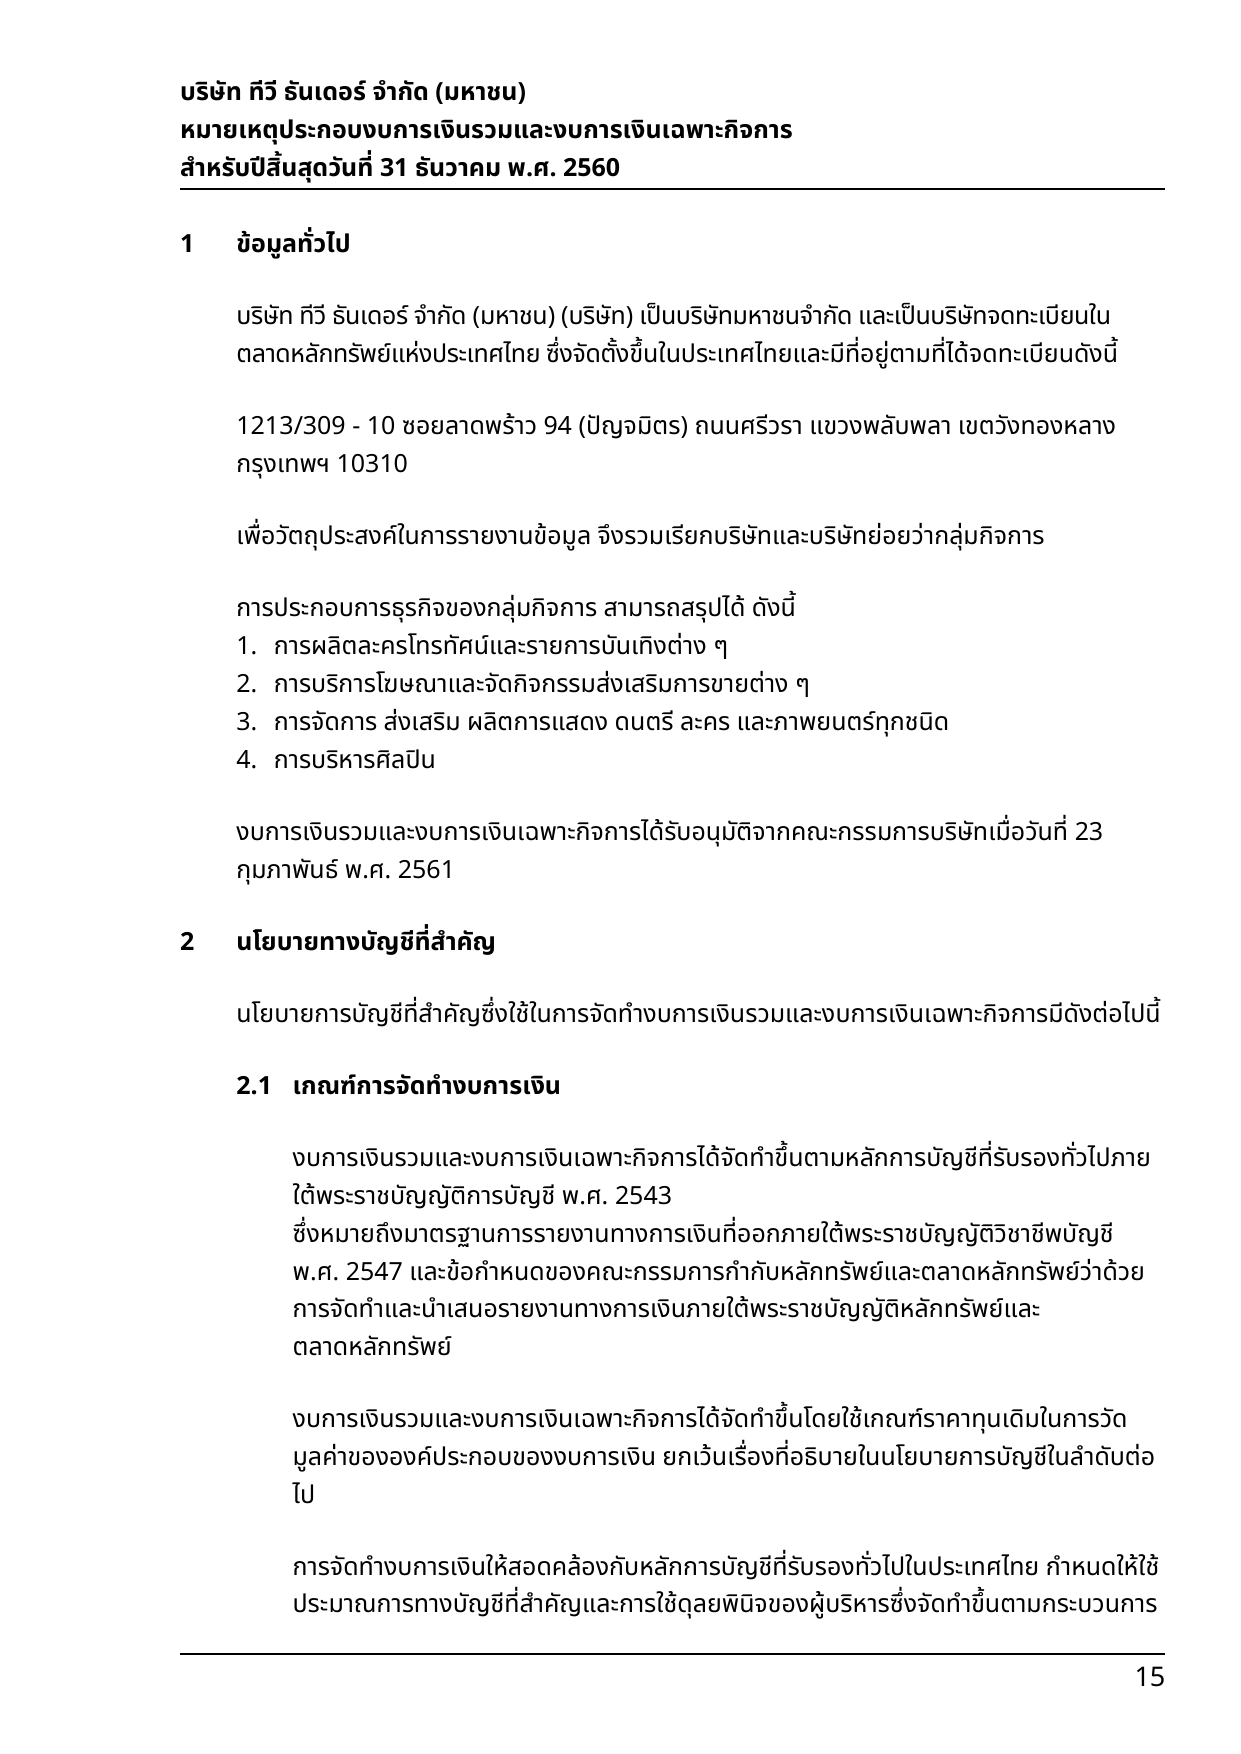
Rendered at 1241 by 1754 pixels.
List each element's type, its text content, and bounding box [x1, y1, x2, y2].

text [292, 1548, 1165, 1624]
text การประกอบการธุรกิจของกลุ่มกิจการ สามารถสรุปได้ ดังนี้ [236, 589, 1165, 627]
list การบริหารศิลปิน [236, 741, 1165, 779]
text งบการเงินรวมและงบการเงินเฉพาะกิจการได้จัดทำขึ้นตามหลักการบัญชีที่รับรองทั่วไปภายใต้พระราชบัญญัติการบัญชี พ.ศ. 2543 ซึ่งหมายถึงมาตรฐานการรายงานทางการเงินที่ออกภายใต้พระราชบัญญัติวิชาชีพบัญชี พ.ศ. 2547 และข้อกำหนดของคณะกรรมการกำกับหลักทรัพย์และตลาดหลักทรัพย์ว่าด้วยการจัดทำและนำเสนอรายงานทางการเงินภายใต้พระราชบัญญัติหลักทรัพย์และ ตลาดหลักทรัพย์ [292, 1140, 1165, 1367]
text 1 ข้อมูลทั่วไป [180, 226, 1165, 264]
text งบการเงินรวมและงบการเงินเฉพาะกิจการได้จัดทำขึ้นโดยใช้เกณฑ์ราคาทุนเดิมในการวัดมูลค่าขององค์ประกอบของงบการเงิน ยกเว้นเรื่องที่อธิบายในนโยบายการบัญชีในลำดับต่อไป [292, 1401, 1165, 1514]
list การบริการโฆษณาและจัดกิจกรรมส่งเสริมการขายต่าง ๆ [236, 665, 1165, 703]
text 1213/309 - 10 ซอยลาดพร้าว 94 (ปัญจมิตร) ถนนศรีวรา แขวงพลับพลา เขตวังทองหลาง กรุงเทพฯ 10310 [236, 408, 1165, 484]
text นโยบายการบัญชีที่สำคัญซึ่งใช้ในการจัดทำงบการเงินรวมและงบการเงินเฉพาะกิจการมีดังต่อไปนี้ [236, 996, 1165, 1033]
list การจัดการ ส่งเสริม ผลิตการแสดง ดนตรี ละคร และภาพยนตร์ทุกชนิด [236, 703, 1165, 741]
subtitle 2.1 เกณฑ์การจัดทำงบการเงิน [236, 1068, 1165, 1106]
text งบการเงินรวมและงบการเงินเฉพาะกิจการได้รับอนุมัติจากคณะกรรมการบริษัทเมื่อวันที่ 23 กุมภาพันธ์ พ.ศ. 2561 [236, 813, 1165, 889]
text 2 นโยบายทางบัญชีที่สำคัญ [180, 924, 1165, 962]
text บริษัท ทีวี ธันเดอร์ จำกัด (มหาชน) (บริษัท) เป็นบริษัทมหาชนจำกัด และเป็นบริษัทจดทะเบียนในตลาดหลักทรัพย์แห่งประเทศไทย ซึ่งจัดตั้งขึ้นในประเทศไทยและมีที่อยู่ตามที่ได้จดทะเบียนดังนี้ [236, 298, 1165, 373]
list การผลิตละครโทรทัศน์และรายการบันเทิงต่าง ๆ [236, 627, 1165, 665]
text เพื่อวัตถุประสงค์ในการรายงานข้อมูล จึงรวมเรียกบริษัทและบริษัทย่อยว่ากลุ่มกิจการ [236, 518, 1165, 556]
